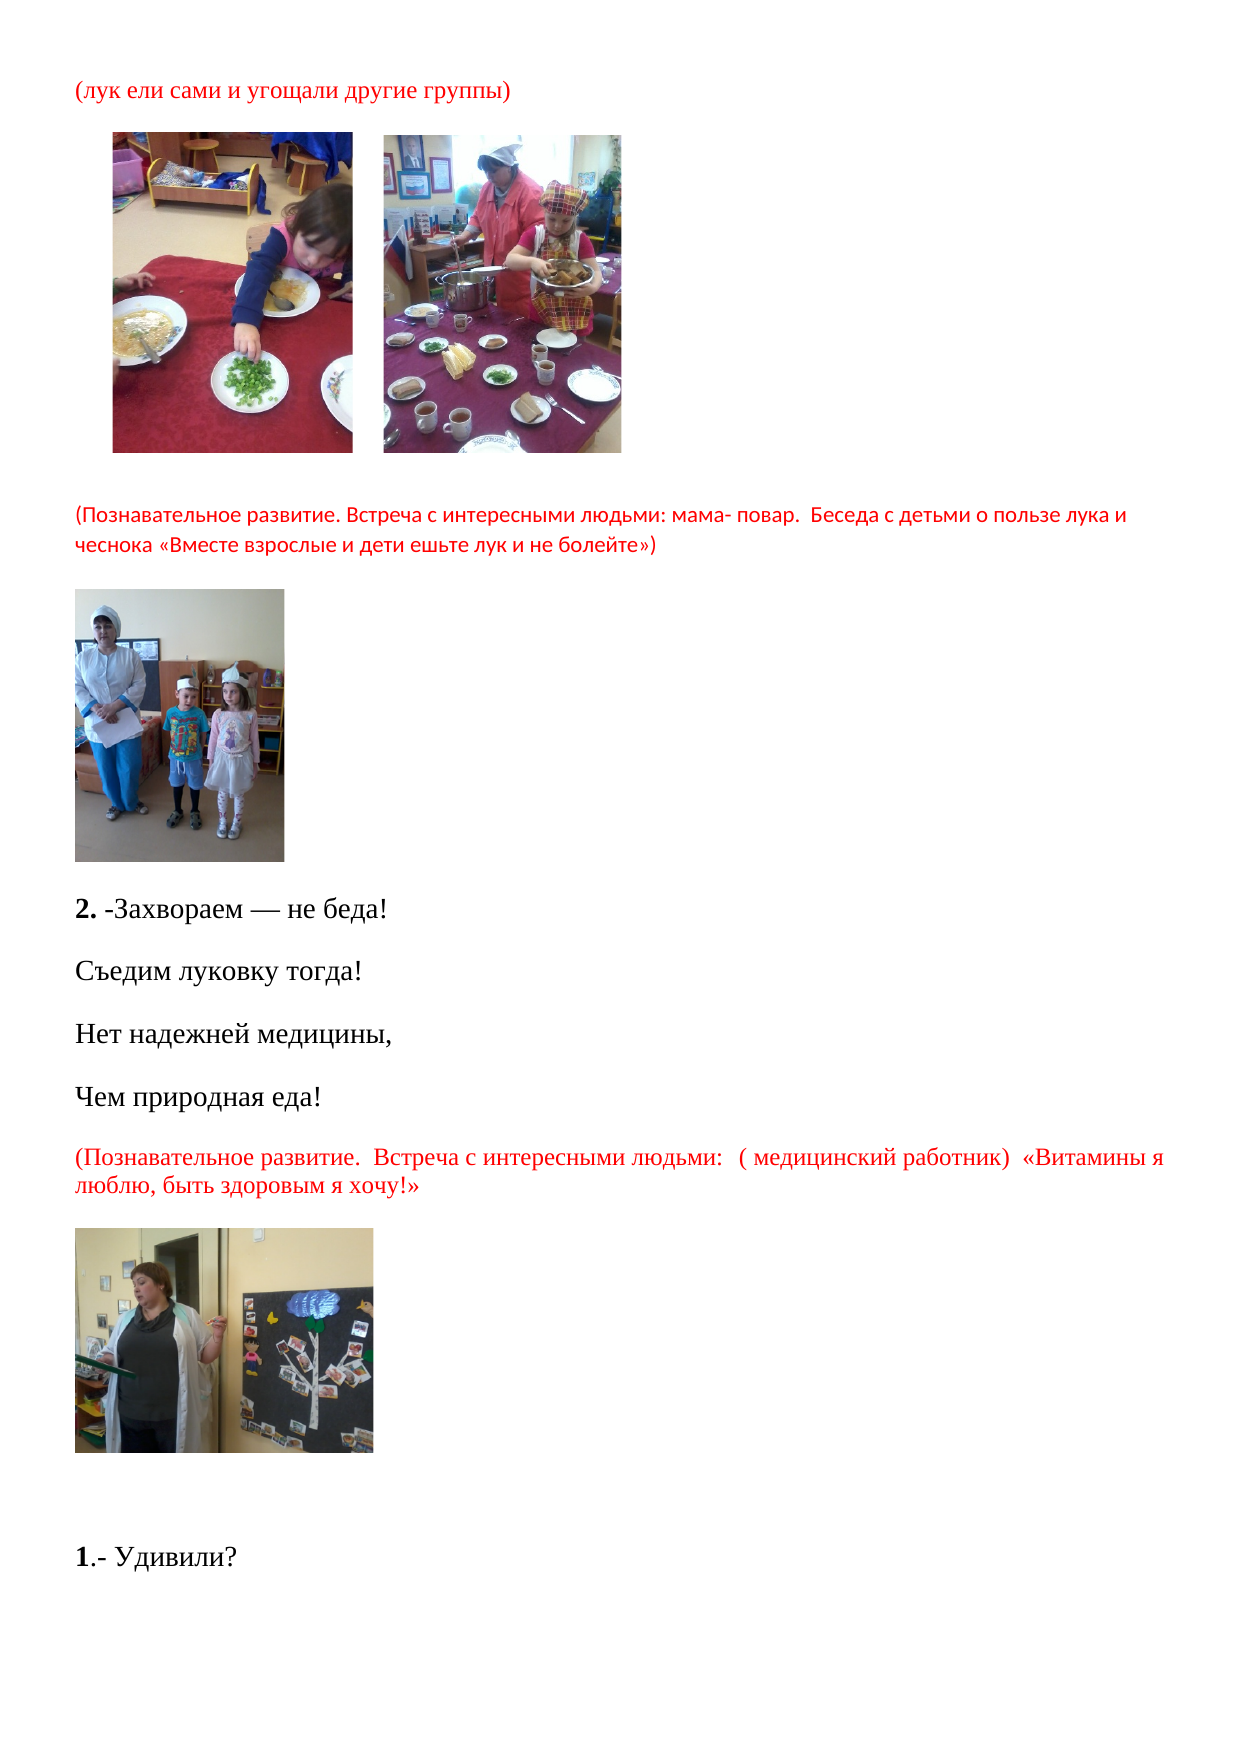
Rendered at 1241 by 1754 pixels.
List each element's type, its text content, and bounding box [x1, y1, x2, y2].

text Чем природная еда! [75, 1079, 1165, 1112]
text Съедим луковку тогда! [75, 953, 1165, 987]
text (лук ели сами и угощали другие группы) [75, 75, 1165, 104]
picture [75, 1228, 374, 1453]
text (Познавательное развитие. Встреча с интересными людьми: мама- повар. Беседа с детьми о пользе лука и чеснока «Вместе взрослые и дети ешьте лук и не болейте») [75, 500, 1165, 558]
picture [75, 589, 285, 862]
text (Познавательное развитие. Встреча с интересными людьми: ( медицинский работник) «Витамины я люблю, быть здоровым я хочу!» [75, 1142, 1165, 1199]
text 2. -Захвораем — не беда! [75, 891, 1165, 924]
text 1.- Удивили? [75, 1539, 1165, 1573]
text Нет надежней медицины, [75, 1016, 1165, 1050]
picture [112, 132, 353, 453]
picture [383, 135, 622, 453]
